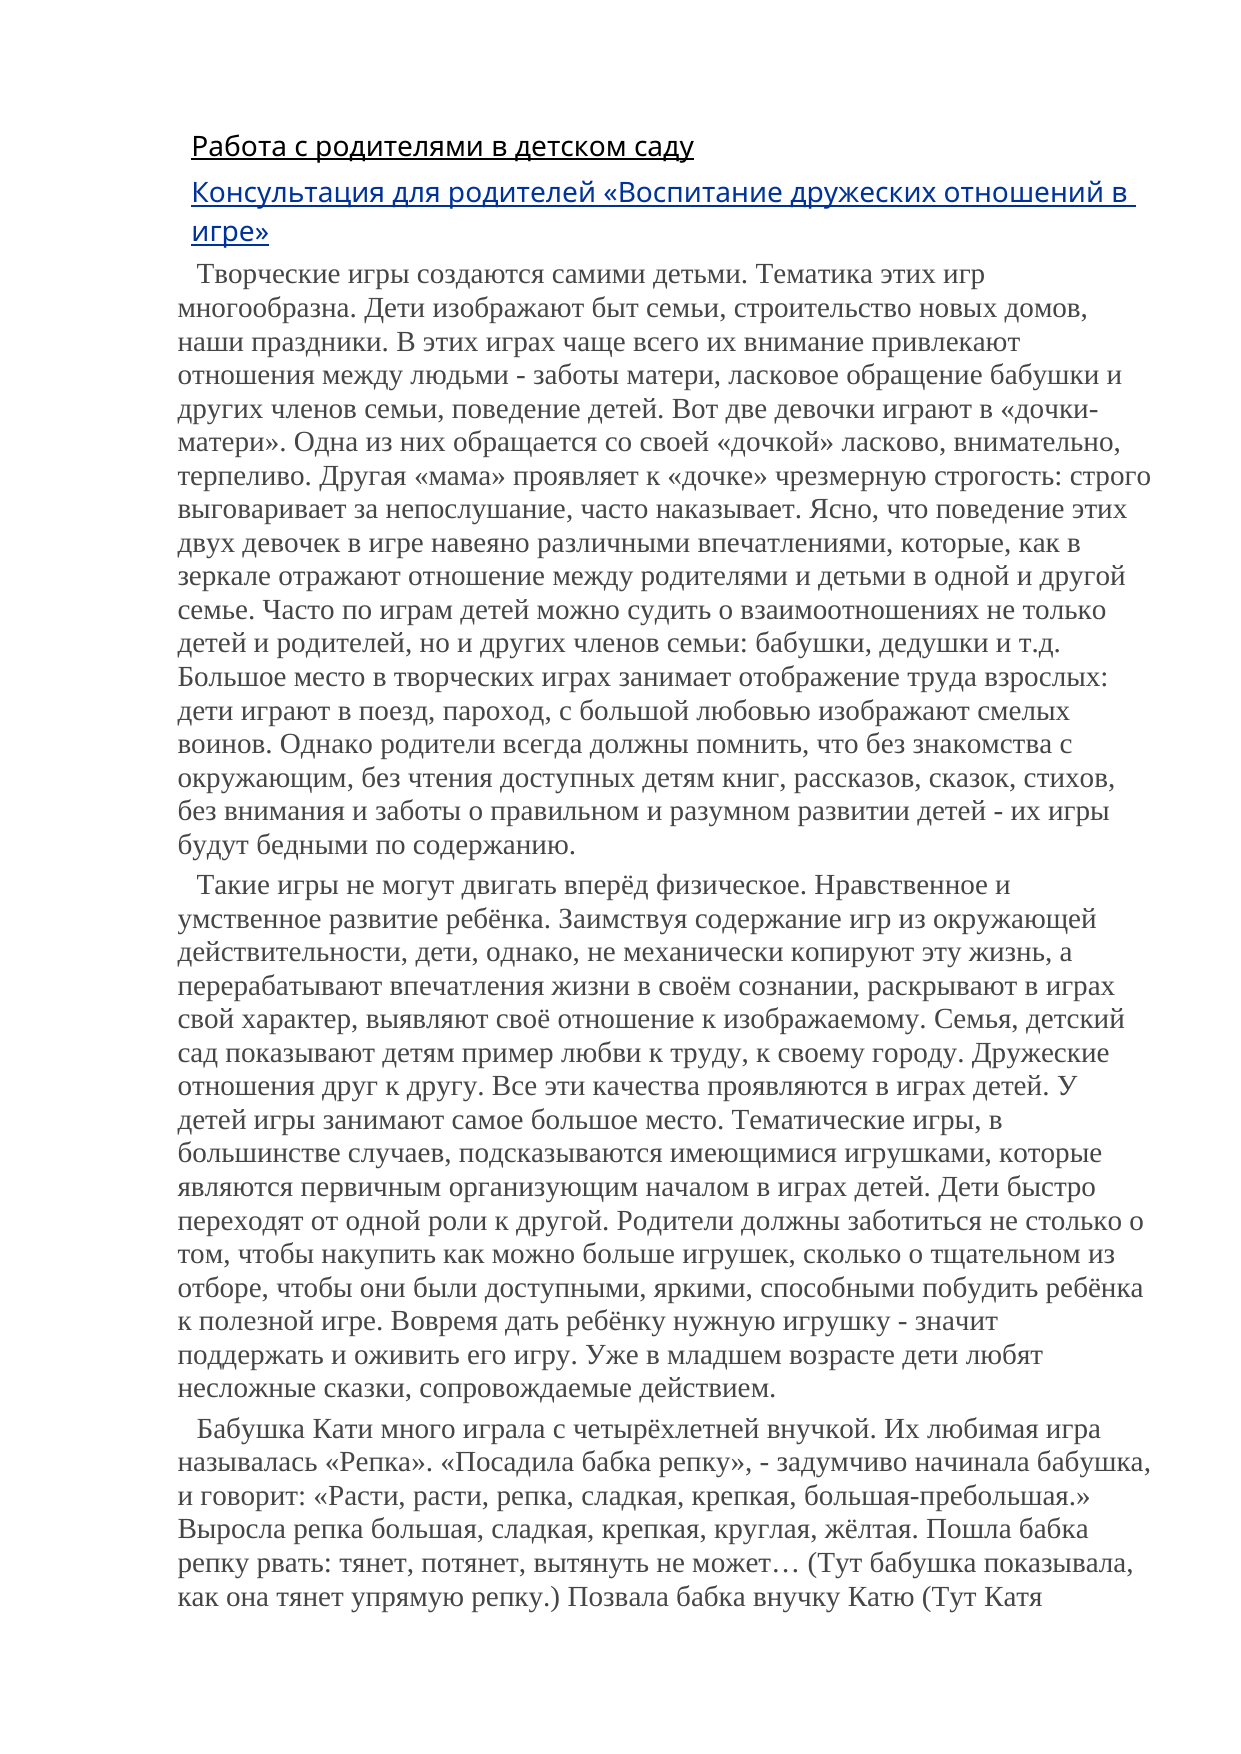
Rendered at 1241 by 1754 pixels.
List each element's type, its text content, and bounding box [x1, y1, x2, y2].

text Работа с родителями в детском саду [191, 125, 1138, 164]
text Творческие игры создаются самими детьми. Тематика этих игр многообразна. Дети изображают быт семьи, строительство новых домов, наши праздники. В этих играх чаще всего их внимание привлекают отношения между людьми - заботы матери, ласковое обращение бабушки и других членов семьи, поведение детей. Вот две девочки играют в «дочки-матери». Одна из них обращается со своей «дочкой» ласково, внимательно, терпеливо. Другая «мама» проявляет к «дочке» чрезмерную строгость: строго выговаривает за непослушание, часто наказывает. Ясно, что поведение этих двух девочек в игре навеяно различными впечатлениями, которые, как в зеркале отражают отношение между родителями и детьми в одной и другой семье. Часто по играм детей можно судить о взаимоотношениях не только детей и родителей, но и других членов семьи: бабушки, дедушки и т.д. Большое место в творческих играх занимает отображение труда взрослых: дети играют в поезд, пароход, с большой любовью изображают смелых воинов. Однако родители всегда должны помнить, что без знакомства с окружающим, без чтения доступных детям книг, рассказов, сказок, стихов, без внимания и заботы о правильном и разумном развитии детей - их игры будут бедными по содержанию. [177, 257, 1152, 860]
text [177, 1411, 1152, 1612]
text Консультация для родителей «Воспитание дружеских отношений в игре» [191, 171, 1138, 249]
text Такие игры не могут двигать вперёд физическое. Нравственное и умственное развитие ребёнка. Заимствуя содержание игр из окружающей действительности, дети, однако, не механически копируют эту жизнь, а перерабатывают впечатления жизни в своём сознании, раскрывают в играх свой характер, выявляют своё отношение к изображаемому. Семья, детский сад показывают детям пример любви к труду, к своему городу. Дружеские отношения друг к другу. Все эти качества проявляются в играх детей. У детей игры занимают самое большое место. Тематические игры, в большинстве случаев, подсказываются имеющимися игрушками, которые являются первичным организующим началом в играх детей. Дети быстро переходят от одной роли к другой. Родители должны заботиться не столько о том, чтобы накупить как можно больше игрушек, сколько о тщательном из отборе, чтобы они были доступными, яркими, способными побудить ребёнка к полезной игре. Вовремя дать ребёнку нужную игрушку - значит поддержать и оживить его игру. Уже в младшем возрасте дети любят несложные сказки, сопровождаемые действием. [177, 867, 1152, 1404]
